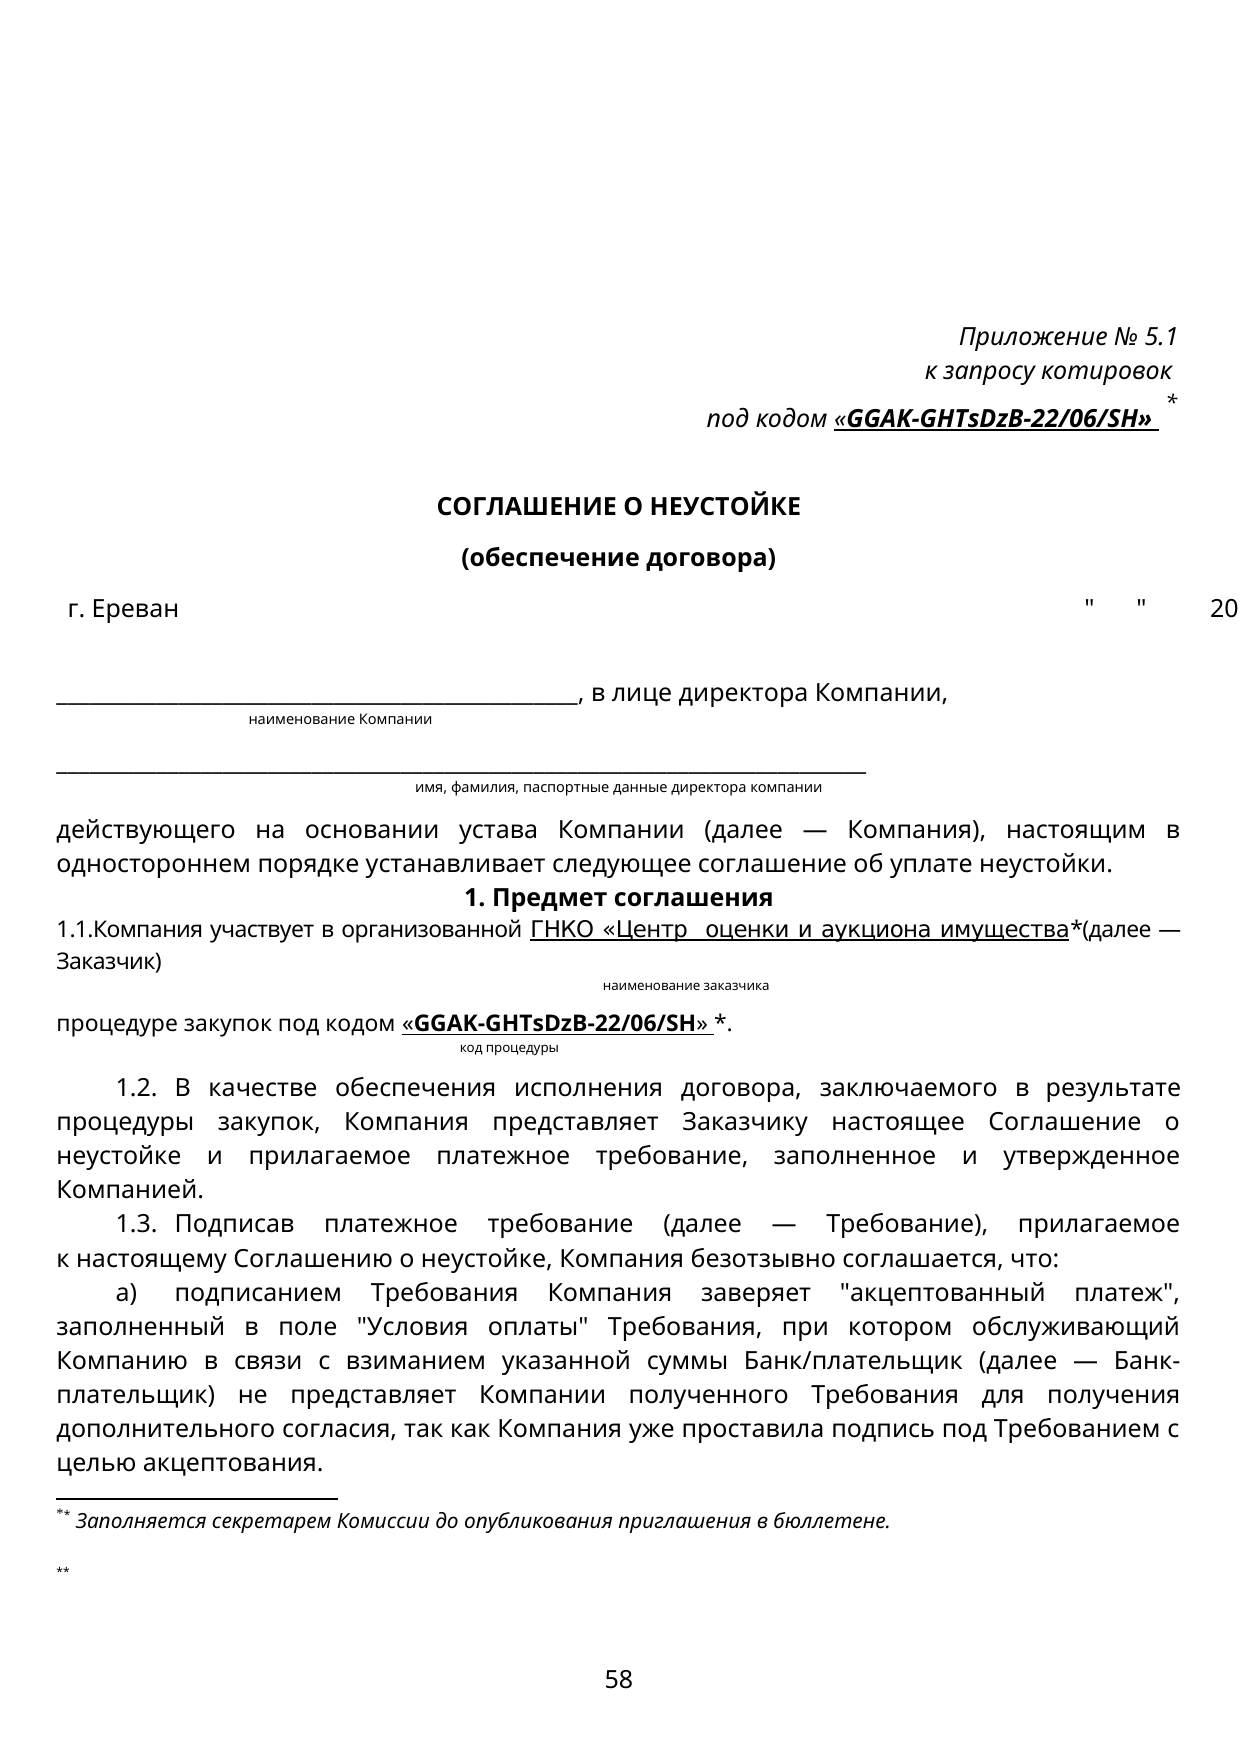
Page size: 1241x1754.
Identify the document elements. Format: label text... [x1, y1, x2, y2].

text действующего на основании устава Компании (далее — Компания), настоящим в одностороннем порядке устанавливает следующее соглашение об уплате неустойки. [56, 811, 1181, 879]
text наименование заказчика [603, 976, 1181, 1007]
text 1.3. Подписав платежное требование (далее — Требование), прилагаемое к настоящему Соглашению о неустойке, Компания безотзывно соглашается, что: [56, 1206, 1181, 1274]
text _______________________________________________, в лице директора Компании, [56, 675, 1181, 709]
text код процедуры [56, 1038, 1181, 1070]
text СОГЛАШЕНИЕ О НЕУСТОЙКЕ [56, 489, 1181, 523]
text к запросу котировок под кодом «GGAK-GHTsDzB-22/06/SH» * [56, 353, 1181, 438]
text наименование Компании [248, 709, 1181, 743]
text 1. Предмет соглашения [56, 879, 1181, 913]
text _________________________________________________________________________ [56, 743, 1181, 777]
text 1.1.Компания участвует в организованной ГНКО «Центр оценки и аукциона имущества*(далее — Заказчик) [56, 913, 1181, 976]
text (обеспечение договора) [56, 539, 1181, 573]
text процедуре закупок под кодом «GGAK-GHTsDzB-22/06/SH» *. [56, 1007, 1181, 1038]
text имя, фамилия, паспортные данные директора компании [56, 777, 1181, 811]
text 1.2. В качестве обеспечения исполнения договора, заключаемого в результате процедуры закупок, Компания представляет Заказчику настоящее Соглашение о неустойке и прилагаемое платежное требование, заполненное и утвержденное Компанией. [56, 1070, 1181, 1206]
text а) подписанием Требования Компания заверяет "акцептованный платеж", заполненный в поле "Условия оплаты" Требования, при котором обслуживающий Компанию в связи с взиманием указанной суммы Банк/плательщик (далее — Банк-плательщик) не представляет Компании полученного Требования для получения дополнительного согласия, так как Компания уже проставила подпись под Требованием с целью акцептования. [56, 1274, 1181, 1479]
table_header " " 20 г.** [615, 590, 1236, 641]
text Приложение № 5.1 [56, 319, 1181, 353]
table_header г. Ереван [56, 590, 615, 641]
